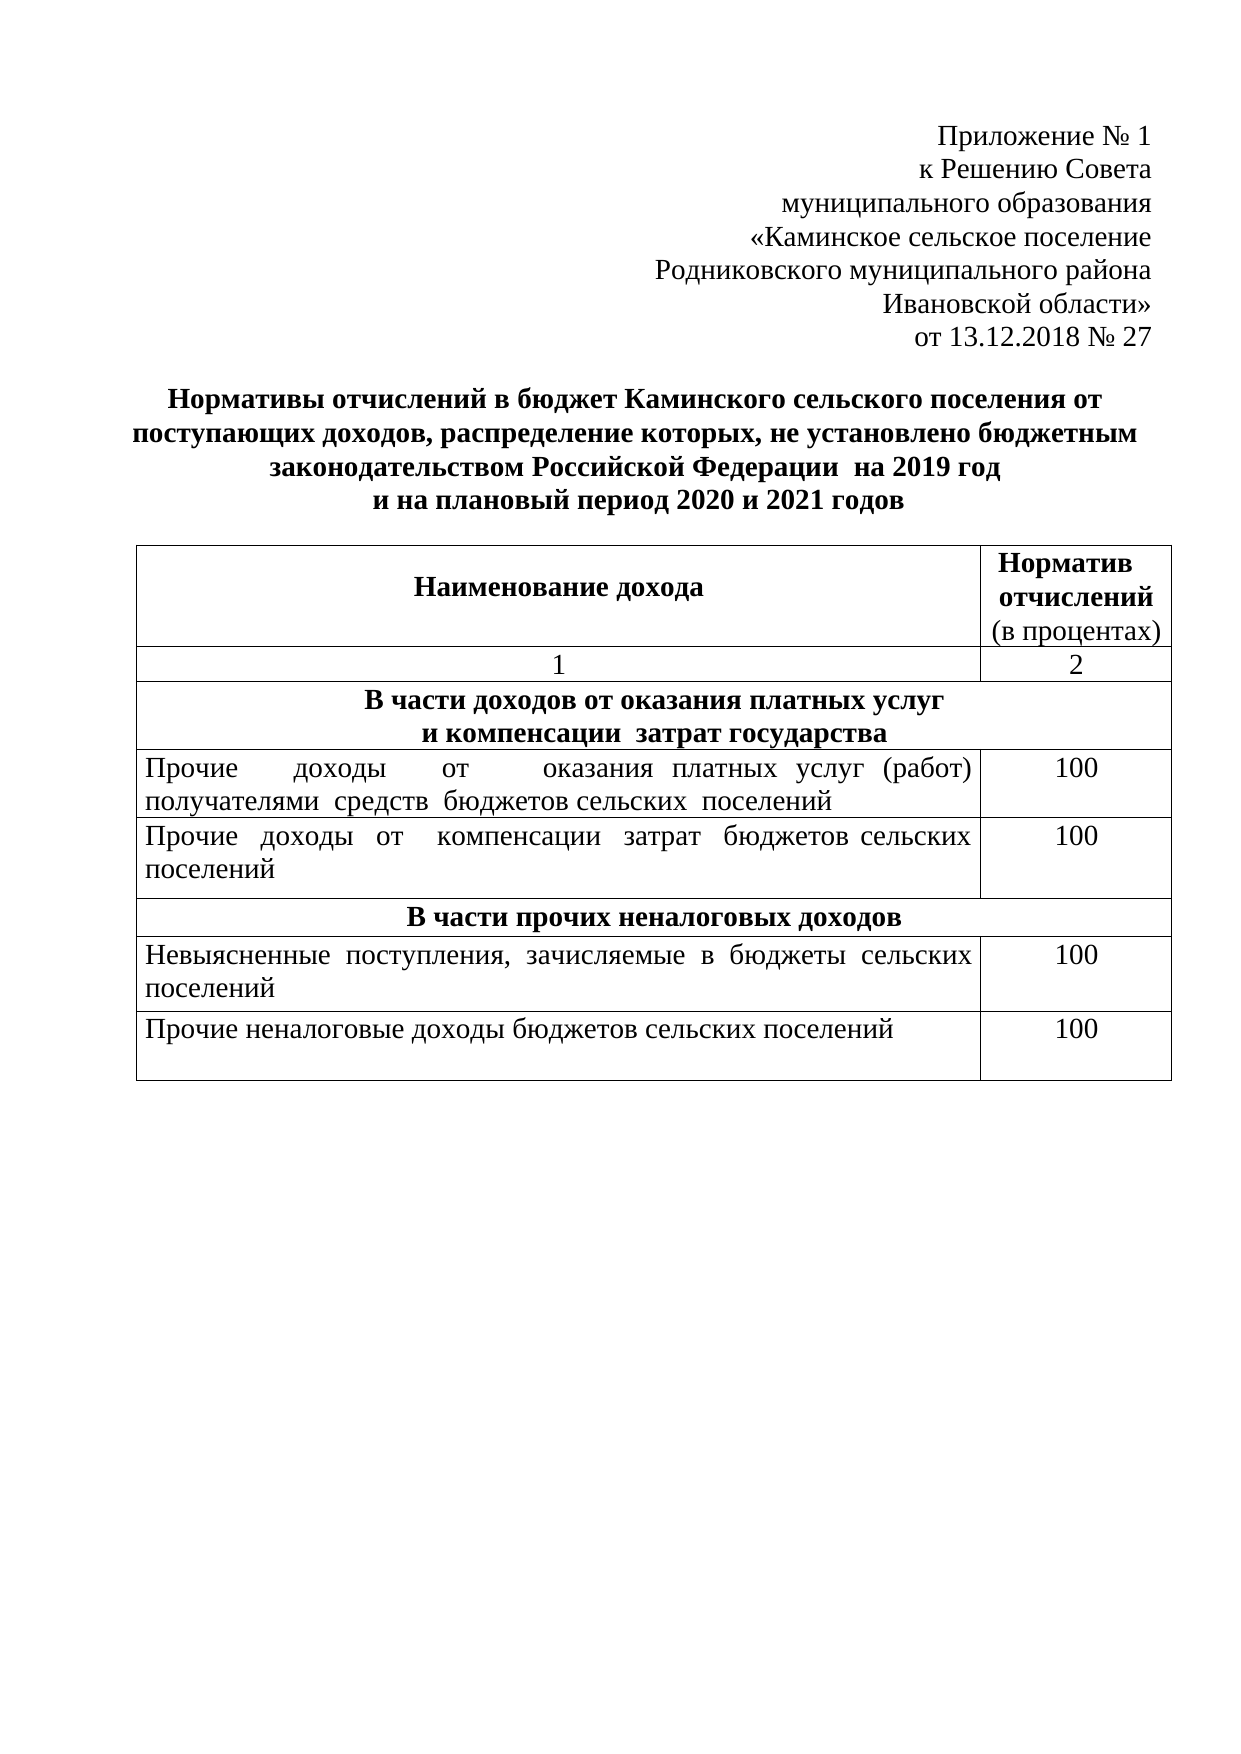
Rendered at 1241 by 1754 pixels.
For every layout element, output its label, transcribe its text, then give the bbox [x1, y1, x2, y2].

table_cell 100 [981, 1012, 1171, 1080]
table_cell 1 [137, 647, 980, 681]
text Приложение № 1 [118, 118, 1152, 152]
table_cell В части доходов от оказания платных услуг и компенсации затрат государства [137, 682, 1171, 749]
title Нормативы отчислений в бюджет Каминского сельского поселения от поступающих доходов, распределение которых, не установлено бюджетным законодательством Российской Федерации на 2019 год [118, 382, 1152, 482]
table_cell 100 [981, 937, 1171, 1011]
text к Решению Совета [118, 152, 1152, 185]
table_cell Невыясненные поступления, зачисляемые в бюджеты сельских поселений [137, 937, 980, 1011]
table_cell В части прочих неналоговых доходов [137, 899, 1171, 936]
text «Каминское сельское поселение [118, 219, 1152, 252]
text муниципального образования [118, 185, 1152, 219]
table_cell 100 [981, 818, 1171, 898]
table_cell Прочие доходы от компенсации затрат бюджетов сельских поселений [137, 818, 980, 898]
table_cell 2 [981, 647, 1171, 681]
title и на плановый период 2020 и 2021 годов [118, 482, 1152, 516]
text от 13.12.2018 № 27 [118, 319, 1152, 353]
table_header Норматив отчислений (в процентах) [981, 546, 1171, 646]
text Родниковского муниципального района [118, 252, 1152, 286]
text Ивановской области» [118, 286, 1152, 319]
table_cell Прочие неналоговые доходы бюджетов сельских поселений [137, 1012, 980, 1080]
table_cell Прочие доходы от оказания платных услуг (работ) получателями средств бюджетов сельских поселений [137, 750, 980, 817]
table_cell 100 [981, 750, 1171, 817]
table_header Наименование дохода [137, 546, 980, 646]
